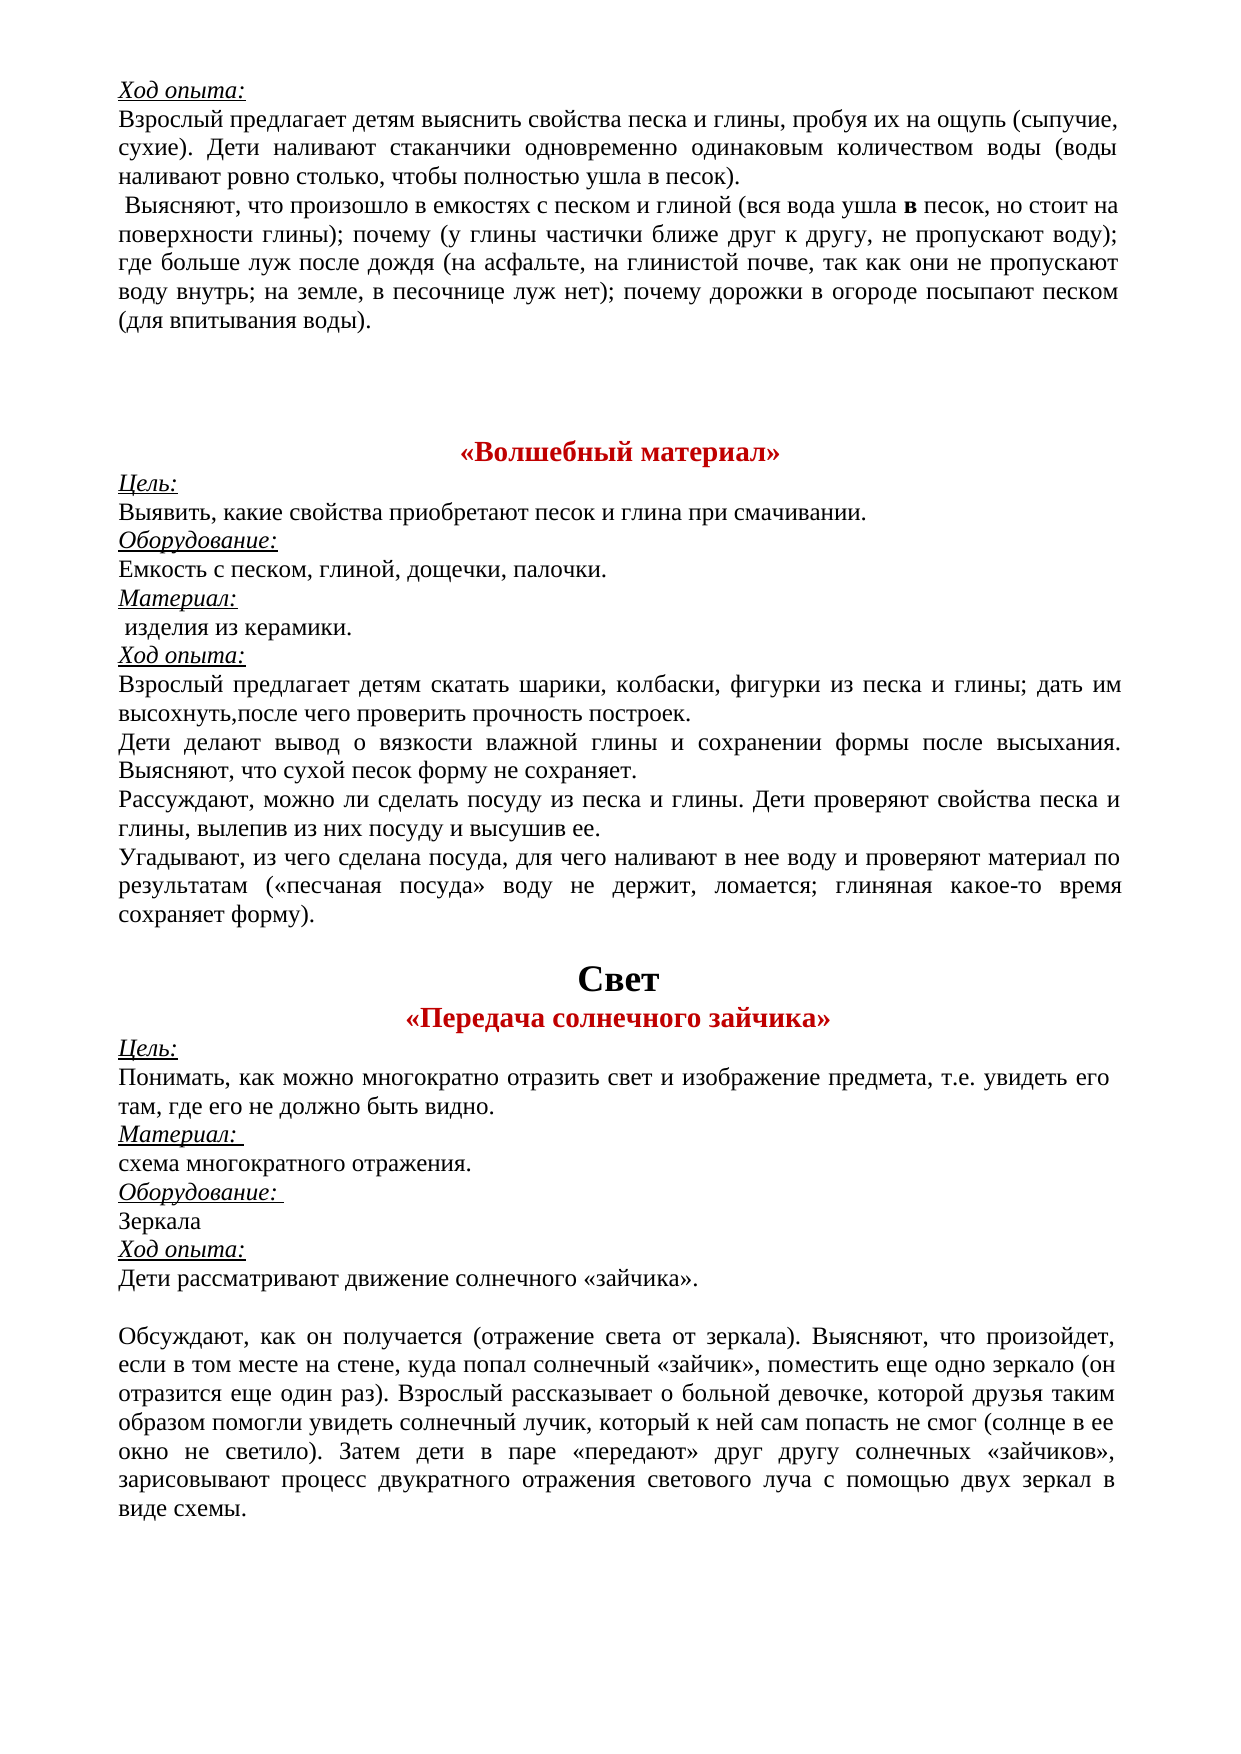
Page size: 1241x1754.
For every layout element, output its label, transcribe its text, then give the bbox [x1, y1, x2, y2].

text «Передача солнечного зайчика» [118, 1000, 1118, 1033]
text Выясняют, что произошло в емкостях с песком и глиной (вся вода ушла в песок, но стоит на поверхности глины); почему (у глины частички ближе друг к другу, не пропускают воду); где больше луж после дождя (на асфальте, на глинистой почве, так как они не пропускают воду внутрь; на земле, в песочнице луж нет); почему дорожки в огороде посыпают песком (для впитывания воды). [118, 190, 1118, 334]
text Оборудование: [118, 525, 1122, 554]
text Взрослый предлагает детям выяснить свойства песка и глины, пробуя их на ощупь (сыпучие, сухие). Дети наливают стаканчики одновременно одинаковым количеством воды (воды наливают ровно столько, чтобы полностью ушла в песок). [118, 104, 1118, 190]
text Понимать, как можно многократно отразить свет и изображение предмета, т.е. увидеть его там, где его не должно быть видно. [118, 1062, 1111, 1119]
text Свет [118, 957, 1118, 1000]
text Угадывают, из чего сделана посуда, для чего наливают в нее воду и проверяют материал по результатам («песчаная посуда» воду не держит, ломается; глиняная какое-то время сохраняет форму). [118, 842, 1122, 928]
text схема многократного отражения. [118, 1148, 1122, 1177]
text Материал: [118, 1119, 1122, 1148]
text Зеркала [118, 1206, 1120, 1234]
text Рассуждают, можно ли сделать посуду из песка и глины. Дети проверяют свойства песка и глины, вылепив из них посуду и высушив ее. [118, 784, 1122, 842]
text Материал: [118, 583, 1122, 612]
text изделия из керамики. [118, 612, 1122, 640]
text Цель: [118, 1033, 1122, 1062]
text Ход опыта: [118, 75, 1118, 104]
text Оборудование: [118, 1177, 1120, 1206]
text Емкость с песком, глиной, дощечки, палочки. [118, 554, 1122, 583]
text Взрослый предлагает детям скатать шарики, колбаски, фигурки из песка и глины; дать им высохнуть,после чего проверить прочность построек. [118, 669, 1122, 727]
text Обсуждают, как он получается (отражение света от зеркала). Выясняют, что произойдет, если в том месте на стене, куда попал солнечный «зайчик», поместить еще одно зеркало (он отразится еще один раз). Взрослый рассказывает о больной девочке, которой друзья таким образом помогли увидеть солнечный лучик, который к ней сам попасть не смог (солнце в ее окно не светило). Затем дети в паре «передают» друг другу солнечных «зайчиков», зарисовывают процесс двукратного отражения светового луча с помощью двух зеркал в виде схемы. [118, 1321, 1116, 1522]
text Ход опыта: [118, 640, 1118, 669]
text Дети рассматривают движение солнечного «зайчика». [118, 1263, 1116, 1292]
text Ход опыта: [118, 1234, 1122, 1263]
text Цель: [118, 468, 1122, 497]
text Дети делают вывод о вязкости влажной глины и сохранении формы после высыхания. Выясняют, что сухой песок форму не сохраняет. [118, 727, 1122, 784]
text Выявить, какие свойства приобретают песок и глина при смачивании. [118, 497, 1122, 525]
text «Волшебный материал» [118, 434, 1122, 468]
